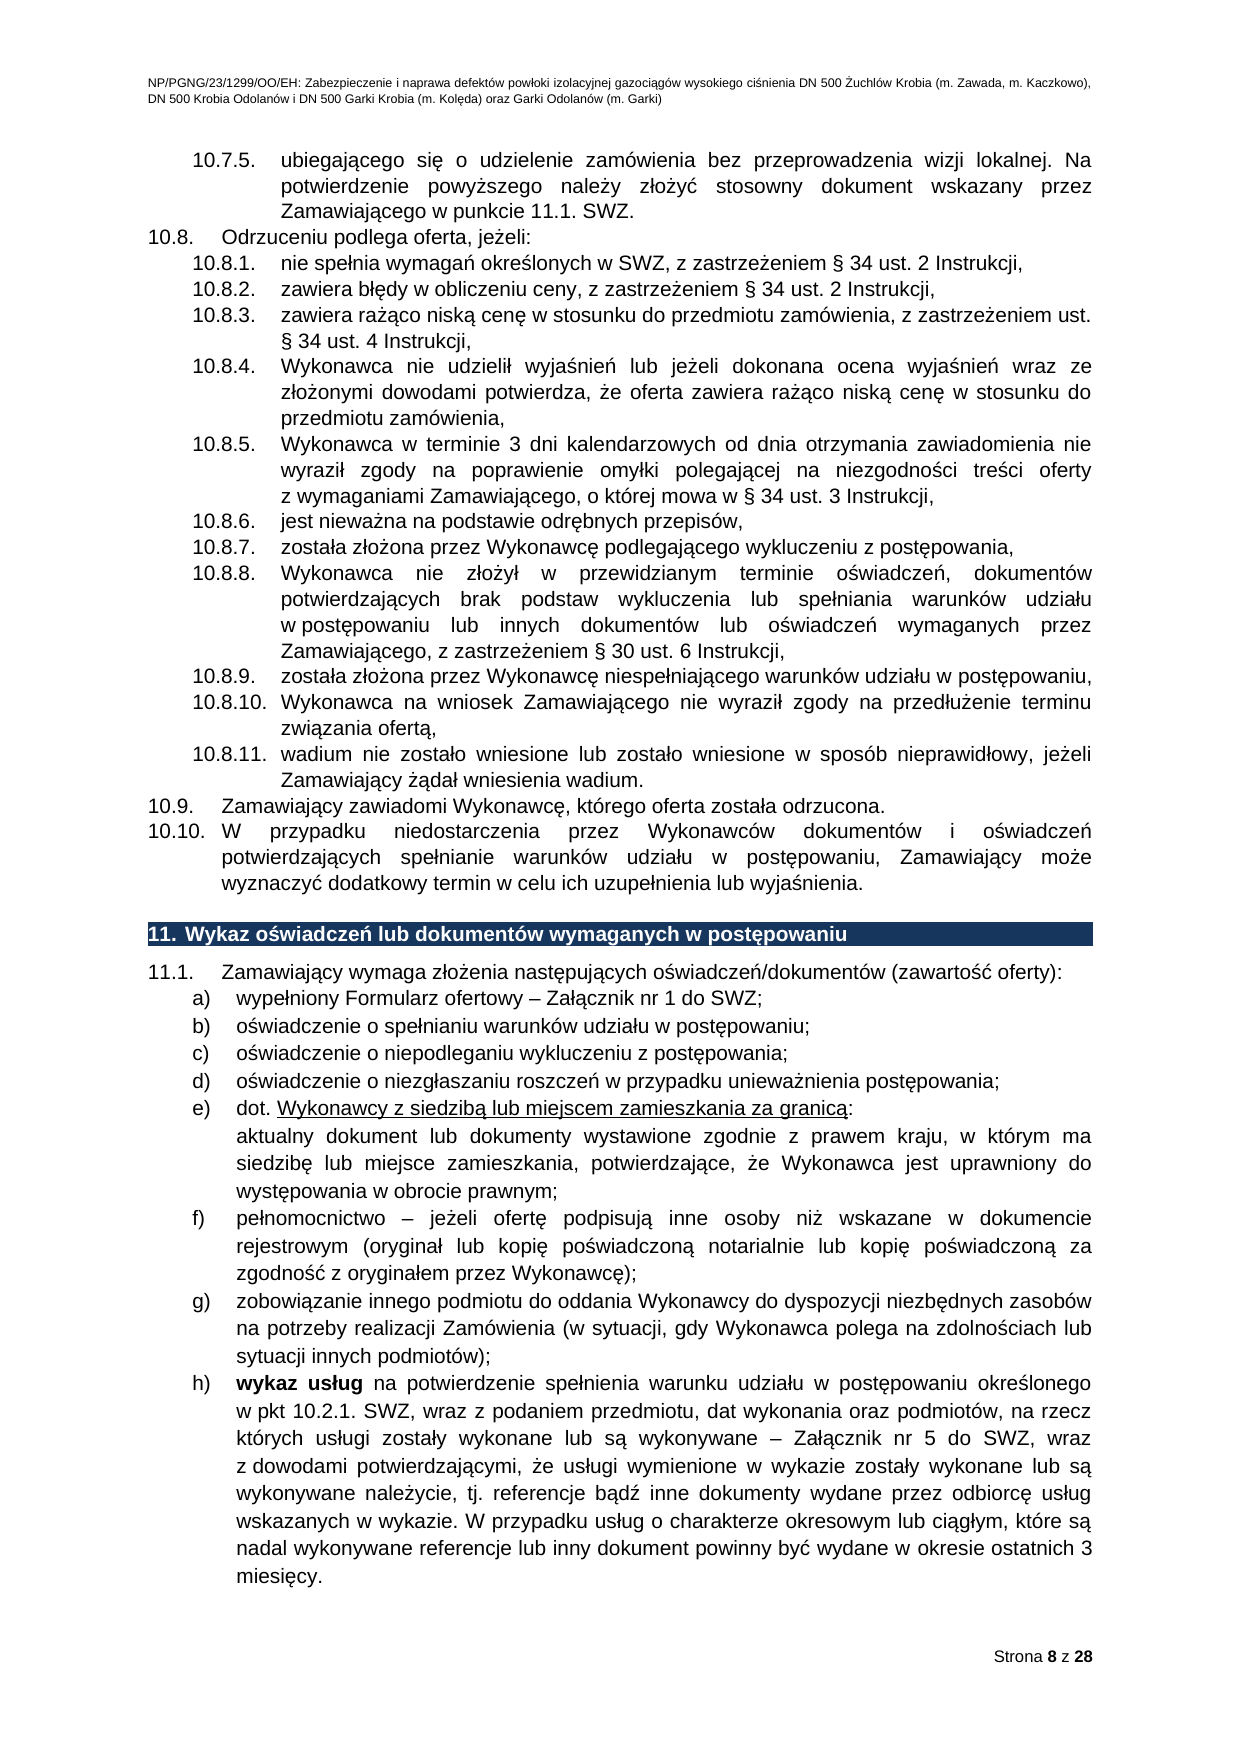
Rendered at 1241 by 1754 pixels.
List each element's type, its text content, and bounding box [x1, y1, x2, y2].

text Wykonawca nie złożył w przewidzianym terminie oświadczeń, dokumentów potwierdzających brak podstaw wykluczenia lub spełniania warunków udziału w postępowaniu lub innych dokumentów lub oświadczeń wymaganych przez Zamawiającego, z zastrzeżeniem § 30 ust. 6 Instrukcji, [192, 561, 1093, 662]
text jest nieważna na podstawie odrębnych przepisów, [192, 509, 1093, 533]
list zobowiązanie innego podmiotu do oddania Wykonawcy do dyspozycji niezbędnych zasobów na potrzeby realizacji Zamówienia (w sytuacji, gdy Wykonawca polega na zdolnościach lub sytuacji innych podmiotów); [192, 1288, 1093, 1367]
text ubiegającego się o udzielenie zamówienia bez przeprowadzenia wizji lokalnej. Na potwierdzenie powyższego należy złożyć stosowny dokument wskazany przez Zamawiającego w punkcie 11.1. SWZ. [192, 148, 1093, 223]
text W przypadku niedostarczenia przez Wykonawców dokumentów i oświadczeń potwierdzających spełnianie warunków udziału w postępowaniu, Zamawiający może wyznaczyć dodatkowy termin w celu ich uzupełnienia lub wyjaśnienia. [148, 819, 1093, 895]
list dot. Wykonawcy z siedzibą lub miejscem zamieszkania za granicą: [192, 1096, 1093, 1120]
text Wykonawca na wniosek Zamawiającego nie wyraził zgody na przedłużenie terminu związania ofertą, [192, 690, 1093, 740]
list oświadczenie o spełnianiu warunków udziału w postępowaniu; [192, 1013, 1093, 1037]
list oświadczenie o niezgłaszaniu roszczeń w przypadku unieważnienia postępowania; [192, 1068, 1093, 1092]
text Wykonawca nie udzielił wyjaśnień lub jeżeli dokonana ocena wyjaśnień wraz ze złożonymi dowodami potwierdza, że oferta zawiera rażąco niską cenę w stosunku do przedmiotu zamówienia, [192, 354, 1093, 430]
list aktualny dokument lub dokumenty wystawione zgodnie z prawem kraju, w którym ma siedzibę lub miejsce zamieszkania, potwierdzające, że Wykonawca jest uprawniony do występowania w obrocie prawnym; [236, 1123, 1093, 1202]
text Wykonawca w terminie 3 dni kalendarzowych od dnia otrzymania zawiadomienia nie wyraził zgody na poprawienie omyłki polegającej na niezgodności treści oferty z wymaganiami Zamawiającego, o której mowa w § 34 ust. 3 Instrukcji, [192, 432, 1093, 507]
text zawiera rażąco niską cenę w stosunku do przedmiotu zamówienia, z zastrzeżeniem ust. § 34 ust. 4 Instrukcji, [192, 303, 1093, 352]
text Zamawiający wymaga złożenia następujących oświadczeń/dokumentów (zawartość oferty): [148, 960, 1093, 984]
text została złożona przez Wykonawcę niespełniającego warunków udziału w postępowaniu, [192, 664, 1093, 688]
text Odrzuceniu podlega oferta, jeżeli: [148, 225, 1093, 249]
text wadium nie zostało wniesione lub zostało wniesione w sposób nieprawidłowy, jeżeli Zamawiający żądał wniesienia wadium. [192, 742, 1093, 792]
list oświadczenie o niepodleganiu wykluczeniu z postępowania; [192, 1041, 1093, 1065]
list wypełniony Formularz ofertowy – Załącznik nr 1 do SWZ; [192, 986, 1093, 1010]
text została złożona przez Wykonawcę podlegającego wykluczeniu z postępowania, [192, 535, 1093, 559]
list pełnomocnictwo – jeżeli ofertę podpisują inne osoby niż wskazane w dokumencie rejestrowym (oryginał lub kopię poświadczoną notarialnie lub kopię poświadczoną za zgodność z oryginałem przez Wykonawcę); [192, 1206, 1093, 1285]
text Wykaz oświadczeń lub dokumentów wymaganych w postępowaniu [148, 922, 1093, 946]
text zawiera błędy w obliczeniu ceny, z zastrzeżeniem § 34 ust. 2 Instrukcji, [192, 277, 1093, 301]
text Zamawiający zawiadomi Wykonawcę, którego oferta została odrzucona. [148, 793, 1093, 817]
list wykaz usług na potwierdzenie spełnienia warunku udziału w postępowaniu określonego w pkt 10.2.1. SWZ, wraz z podaniem przedmiotu, dat wykonania oraz podmiotów, na rzecz których usługi zostały wykonane lub są wykonywane – Załącznik nr 5 do SWZ, wraz z dowodami potwierdzającymi, że usługi wymienione w wykazie zostały wykonane lub są wykonywane należycie, tj. referencje bądź inne dokumenty wydane przez odbiorcę usług wskazanych w wykazie. W przypadku usług o charakterze okresowym lub ciągłym, które są nadal wykonywane referencje lub inny dokument powinny być wydane w okresie ostatnich 3 miesięcy. [192, 1371, 1093, 1587]
text nie spełnia wymagań określonych w SWZ, z zastrzeżeniem § 34 ust. 2 Instrukcji, [192, 251, 1093, 275]
